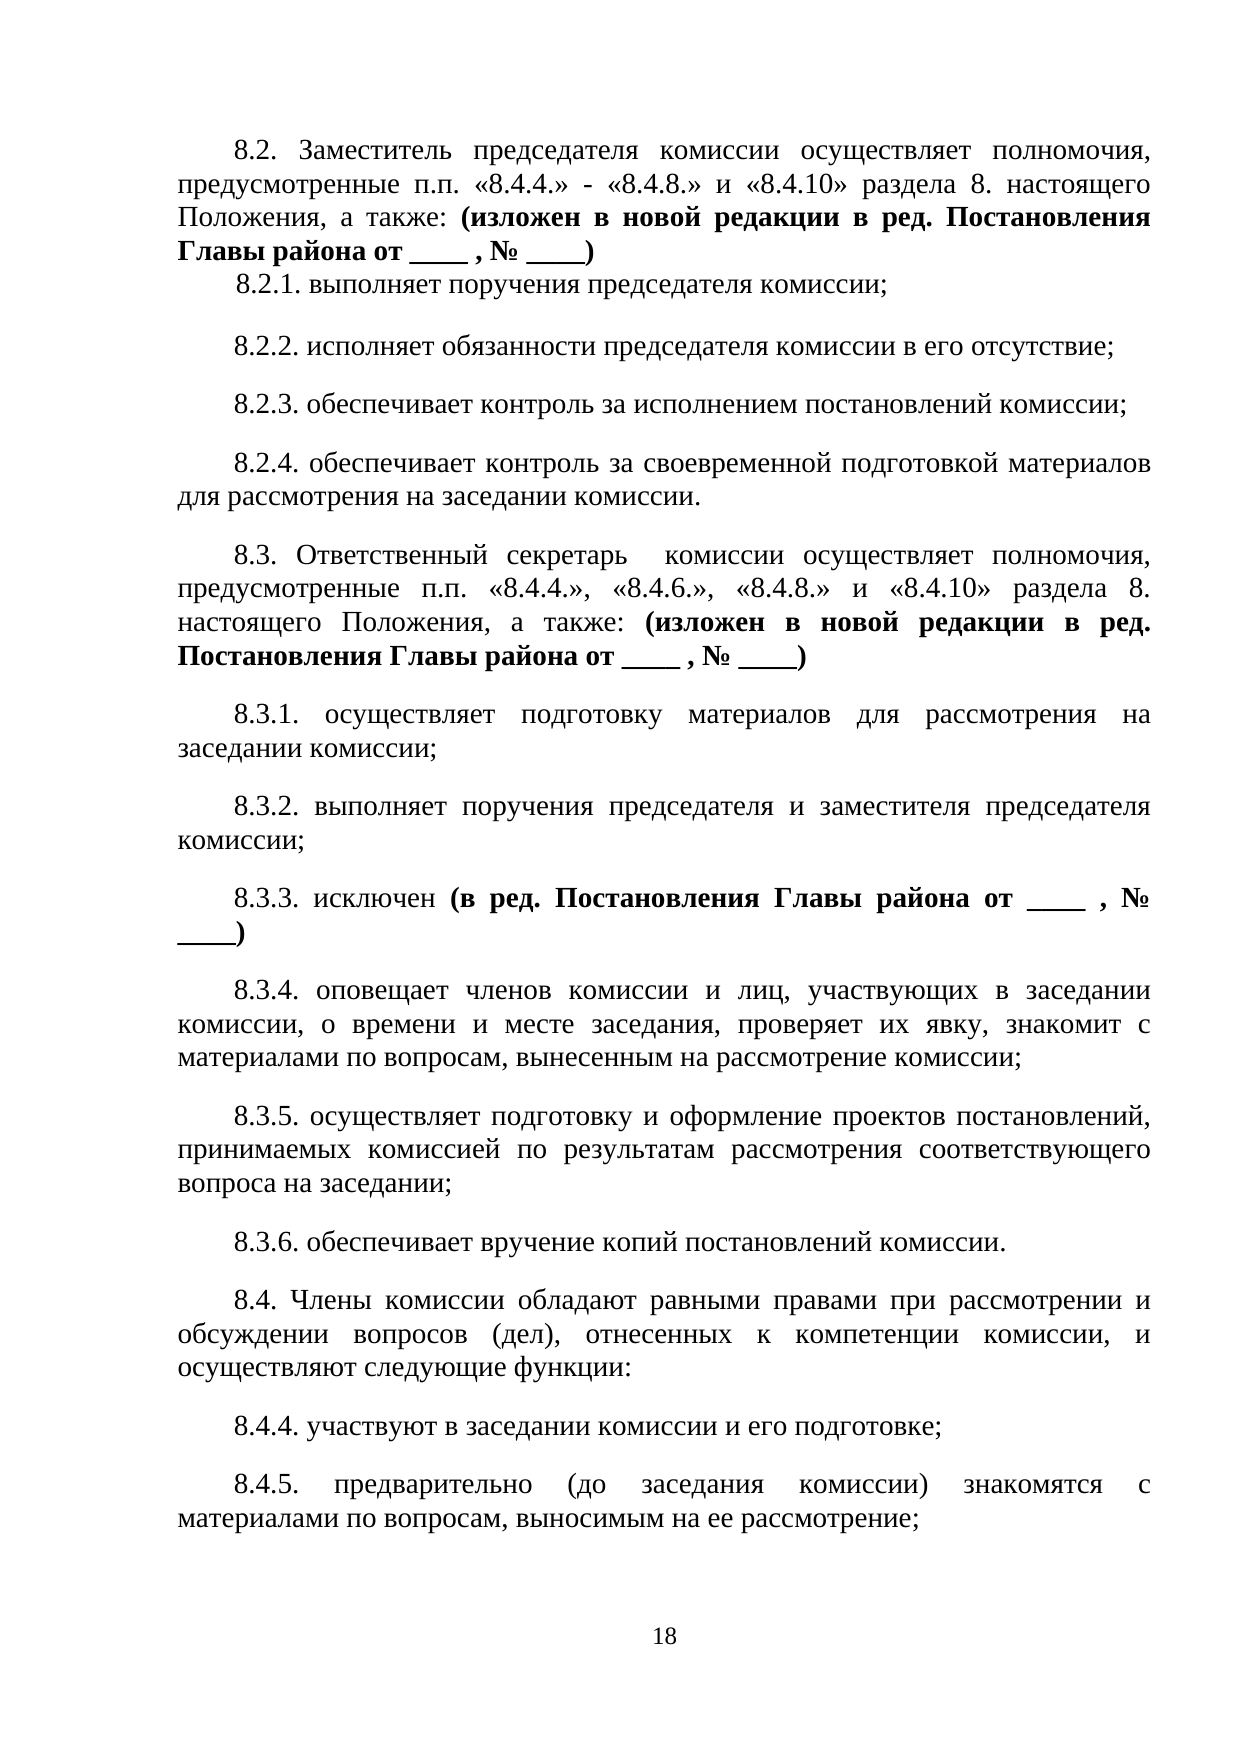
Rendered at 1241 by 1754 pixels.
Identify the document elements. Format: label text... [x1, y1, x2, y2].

text 8.2. Заместитель председателя комиссии осуществляет полномочия, предусмотренные п.п. «8.4.4.» - «8.4.8.» и «8.4.10» раздела 8. настоящего Положения, а также: (изложен в новой редакции в ред. Постановления Главы района от ____ , № ____) [177, 132, 1152, 267]
text 8.3.6. обеспечивает вручение копий постановлений комиссии. [177, 1224, 1152, 1257]
text 8.4.4. участвуют в заседании комиссии и его подготовке; [177, 1408, 1152, 1441]
text 8.2.2. исполняет обязанности председателя комиссии в его отсутствие; [177, 328, 1152, 361]
text 8.3.4. оповещает членов комиссии и лиц, участвующих в заседании комиссии, о времени и месте заседания, проверяет их явку, знакомит с материалами по вопросам, вынесенным на рассмотрение комиссии; [177, 972, 1152, 1073]
text 8.4. Члены комиссии обладают равными правами при рассмотрении и обсуждении вопросов (дел), отнесенных к компетенции комиссии, и осуществляют следующие функции: [177, 1282, 1152, 1383]
text 8.3.3. исключен (в ред. Постановления Главы района от ____ , № ____) [177, 880, 1152, 947]
text 8.4.5. предварительно (до заседания комиссии) знакомятся с материалами по вопросам, выносимым на ее рассмотрение; [177, 1466, 1152, 1533]
text 8.3.2. выполняет поручения председателя и заместителя председателя комиссии; [177, 788, 1152, 855]
text 8.3.5. осуществляет подготовку и оформление проектов постановлений, принимаемых комиссией по результатам рассмотрения соответствующего вопроса на заседании; [177, 1098, 1152, 1199]
text 8.3. Ответственный секретарь комиссии осуществляет полномочия, предусмотренные п.п. «8.4.4.», «8.4.6.», «8.4.8.» и «8.4.10» раздела 8. настоящего Положения, а также: (изложен в новой редакции в ред. Постановления Главы района от ____ , № ____) [177, 537, 1152, 671]
text 8.2.4. обеспечивает контроль за своевременной подготовкой материалов для рассмотрения на заседании комиссии. [177, 445, 1152, 512]
text 8.3.1. осуществляет подготовку материалов для рассмотрения на заседании комиссии; [177, 696, 1152, 763]
text 8.2.1. выполняет поручения председателя комиссии; [177, 267, 1152, 300]
text 8.2.3. обеспечивает контроль за исполнением постановлений комиссии; [177, 386, 1152, 420]
